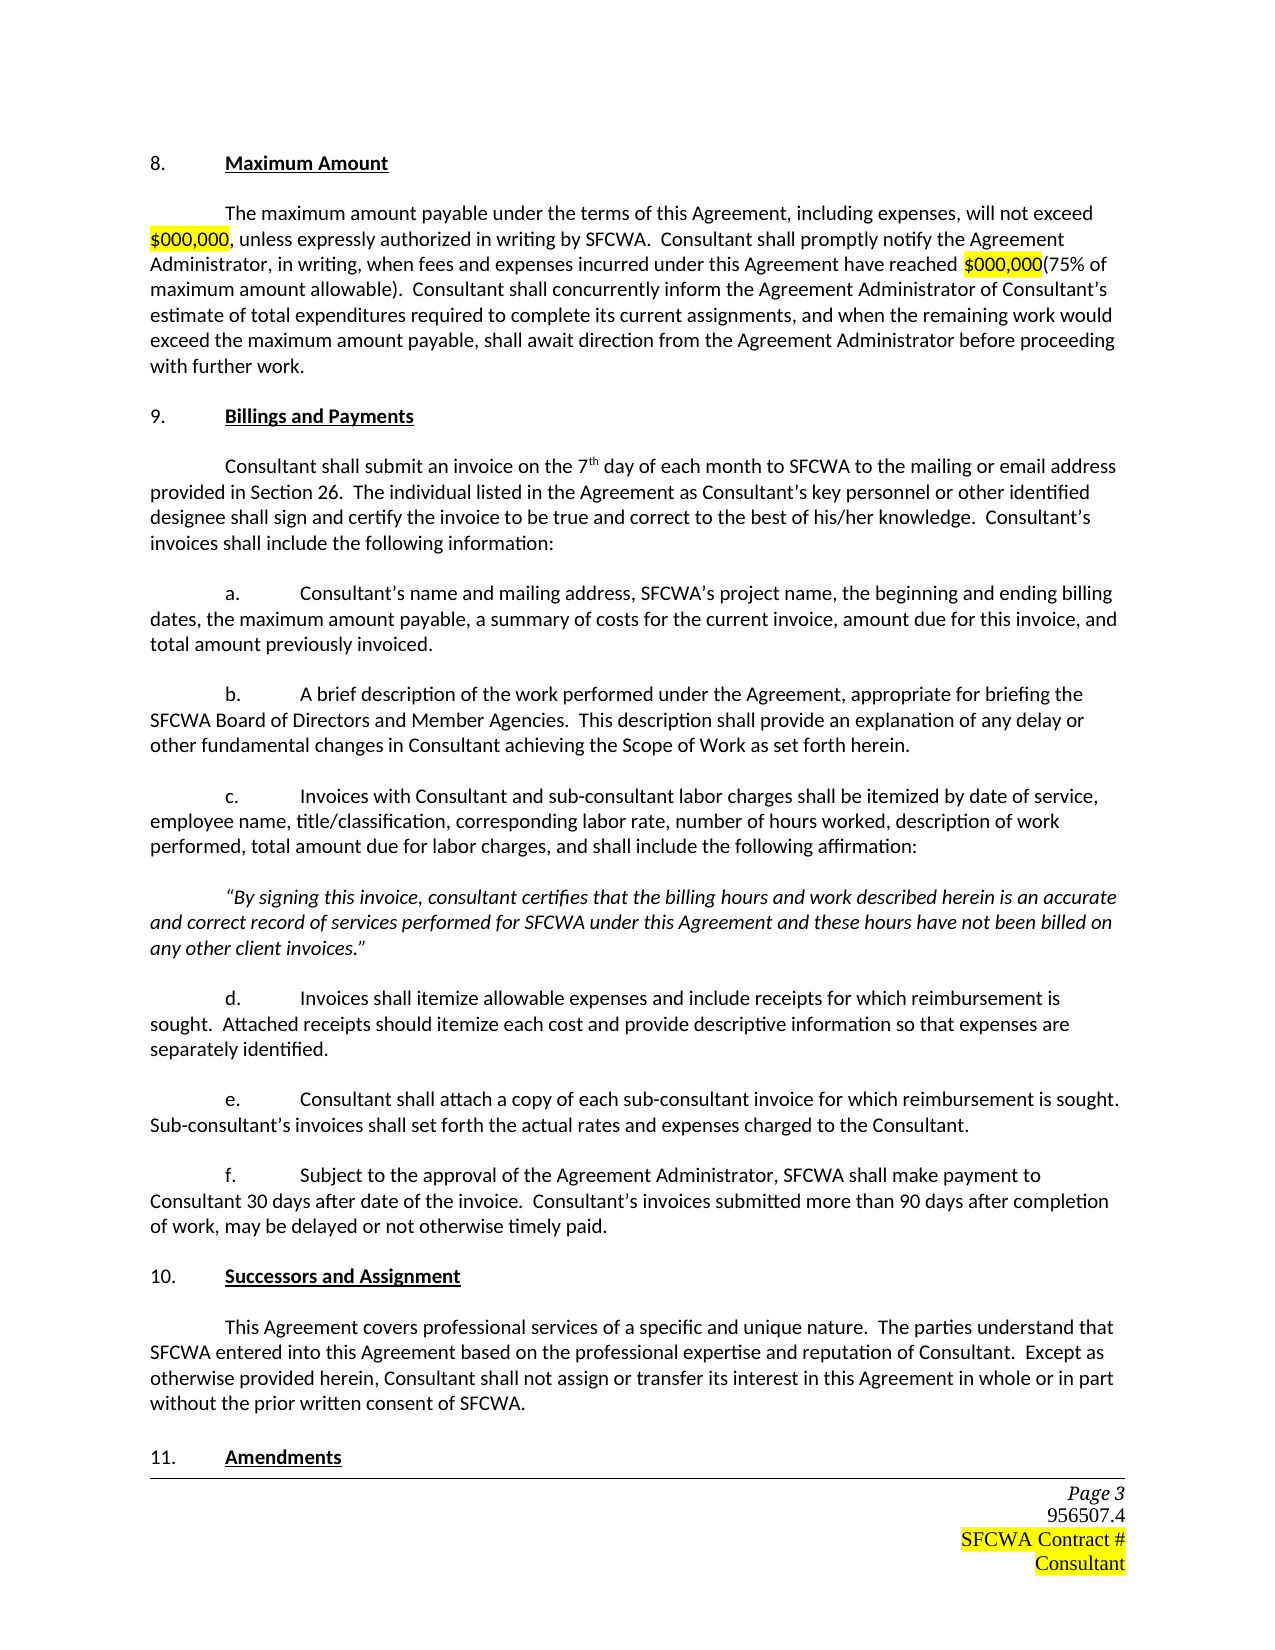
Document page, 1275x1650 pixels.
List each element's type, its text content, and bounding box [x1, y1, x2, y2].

text c. Invoices with Consultant and sub-consultant labor charges shall be itemized by date of service, employee name, title/classification, corresponding labor rate, number of hours worked, description of work performed, total amount due for labor charges, and shall include the following affirmation: [150, 783, 1125, 859]
text “By signing this invoice, consultant certifies that the billing hours and work described herein is an accurate and correct record of services performed for SFCWA under this Agreement and these hours have not been billed on any other client invoices.” [150, 884, 1125, 960]
text f. Subject to the approval of the Agreement Administrator, SFCWA shall make payment to Consultant 30 days after date of the invoice. Consultant’s invoices submitted more than 90 days after completion of work, may be delayed or not otherwise timely paid. [150, 1162, 1125, 1239]
text a. Consultant’s name and mailing address, SFCWA’s project name, the beginning and ending billing dates, the maximum amount payable, a summary of costs for the current invoice, amount due for this invoice, and total amount previously invoiced. [150, 580, 1125, 657]
text b. A brief description of the work performed under the Agreement, appropriate for briefing the SFCWA Board of Directors and Member Agencies. This description shall provide an explanation of any delay or other fundamental changes in Consultant achieving the Scope of Work as set forth herein. [150, 682, 1125, 758]
text e. Consultant shall attach a copy of each sub-consultant invoice for which reimbursement is sought. Sub-consultant’s invoices shall set forth the actual rates and expenses charged to the Consultant. [150, 1087, 1125, 1137]
text 9. and Payments [150, 403, 1125, 429]
text 8. Maximum Amount [150, 150, 1125, 175]
text d. Invoices shall itemize allowable expenses and include receipts for which reimbursement is sought. Attached receipts should itemize each cost and provide descriptive information so that expenses are separately identified. [150, 985, 1125, 1062]
text This Agreement covers professional services of a specific and unique nature. The parties understand that SFCWA entered into this Agreement based on the professional expertise and reputation of Consultant. Except as otherwise provided herein, Consultant shall not assign or transfer its interest in this Agreement in whole or in part without the prior written consent of SFCWA. [150, 1314, 1125, 1416]
text 10. Successors and Assignment [150, 1264, 1125, 1289]
text 11. Amendments [150, 1444, 1125, 1469]
text Consultant shall submit an invoice on the 7th day of each month to SFCWA to the mailing or email address provided in Section 26. The individual listed in the Agreement as Consultant’s key personnel or other identified designee shall sign and certify the invoice to be true and correct to the best of his/her knowledge. Consultant’s invoices shall include the following information: [150, 454, 1125, 555]
text The maximum amount payable under the terms of this Agreement, including expenses, will not exceed $000,000, unless expressly authorized in writing by SFCWA. Consultant shall promptly notify the Agreement Administrator, in writing, when fees and expenses incurred under this Agreement have reached $000,000(75% of maximum amount allowable). Consultant shall concurrently inform the Agreement Administrator of Consultant’s estimate of total expenditures required to complete its current assignments, and when the remaining work would exceed the maximum amount payable, shall await direction from the Agreement Administrator before proceeding with further work. [150, 200, 1125, 378]
